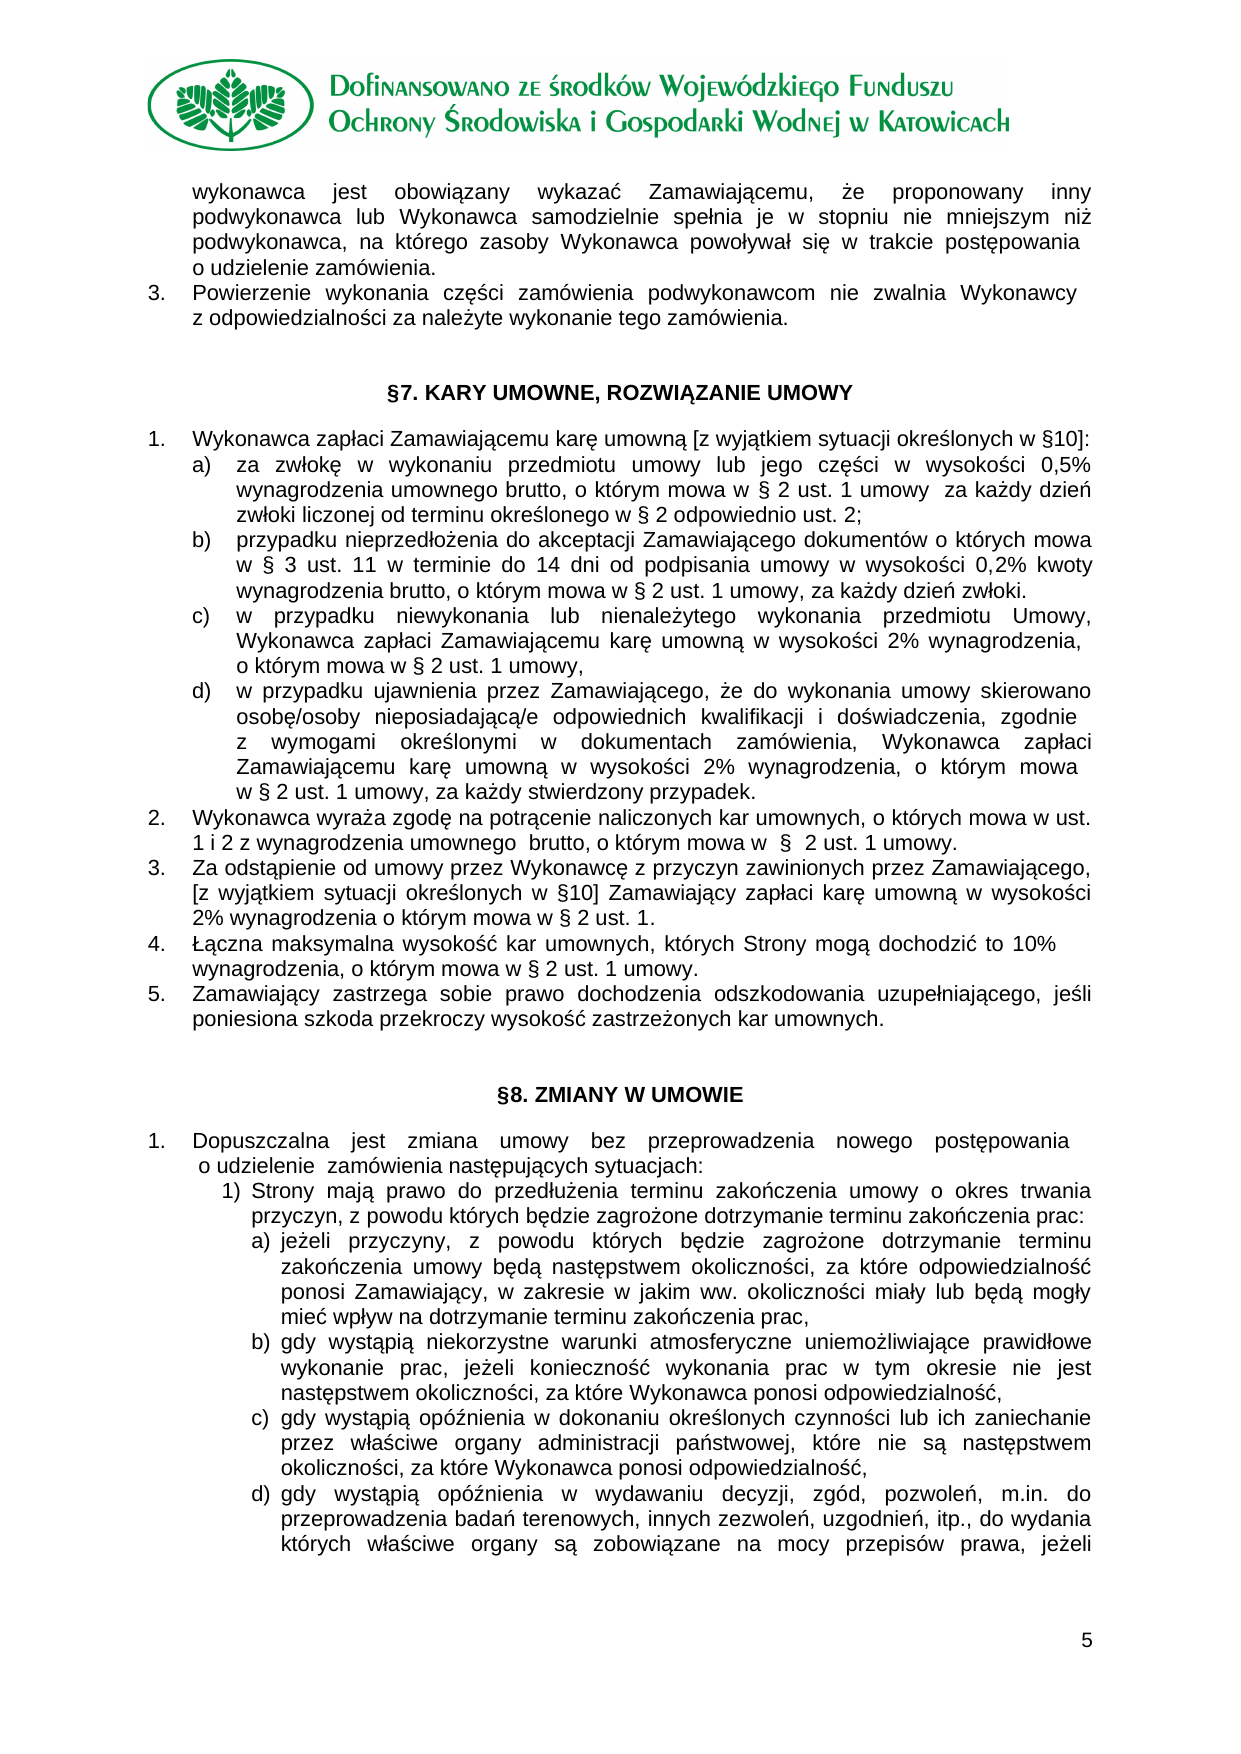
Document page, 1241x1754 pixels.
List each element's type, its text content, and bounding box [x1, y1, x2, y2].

list Wykonawca wyraża zgodę na potrącenie naliczonych kar umownych, o których mowa w ust. 1 i 2 z wynagrodzenia umownego brutto, o którym mowa w § 2 ust. 1 umowy. [148, 804, 1093, 855]
list gdy wystąpią opóźnienia w dokonaniu określonych czynności lub ich zaniechanie przez właściwe organy administracji państwowej, które nie są następstwem okoliczności, za które Wykonawca ponosi odpowiedzialność, [251, 1405, 1093, 1480]
text §8. ZMIANY W UMOWIE [148, 1081, 1093, 1107]
list przypadku nieprzedłożenia do akceptacji Zamawiającego dokumentów o których mowa w § 3 ust. 11 w terminie do 14 dni od podpisania umowy w wysokości 0,2% kwoty wynagrodzenia brutto, o którym mowa w § 2 ust. 1 umowy, za każdy dzień zwłoki. [192, 527, 1093, 603]
list Dopuszczalna jest zmiana umowy bez przeprowadzenia nowego postępowania o udzielenie zamówienia następujących sytuacjach: [148, 1127, 1093, 1178]
list za zwłokę w wykonaniu przedmiotu umowy lub jego części w wysokości 0,5% wynagrodzenia umownego brutto, o którym mowa w § 2 ust. 1 umowy za każdy dzień zwłoki liczonej od terminu określonego w § 2 odpowiednio ust. 2; [192, 451, 1093, 527]
list Łączna maksymalna wysokość kar umownych, których Strony mogą dochodzić to 10% wynagrodzenia, o którym mowa w § 2 ust. 1 umowy. [148, 930, 1093, 981]
text §7. KARY UMOWNE, ROZWIĄZANIE UMOWY [148, 380, 1093, 405]
list gdy wystąpią niekorzystne warunki atmosferyczne uniemożliwiające prawidłowe wykonanie prac, jeżeli konieczność wykonania prac w tym okresie nie jest następstwem okoliczności, za które Wykonawca ponosi odpowiedzialność, [251, 1329, 1093, 1405]
list Za odstąpienie od umowy przez Wykonawcę z przyczyn zawinionych przez Zamawiającego, [z wyjątkiem sytuacji określonych w §10] Zamawiający zapłaci karę umowną w wysokości 2% wynagrodzenia o którym mowa w § 2 ust. 1. [148, 855, 1093, 930]
list Wykonawca zapłaci Zamawiającemu karę umowną [z wyjątkiem sytuacji określonych w §10]: [148, 426, 1093, 451]
list Strony mają prawo do przedłużenia terminu zakończenia umowy o okres trwania przyczyn, z powodu których będzie zagrożone dotrzymanie terminu zakończenia prac: [221, 1178, 1093, 1228]
list w przypadku niewykonania lub nienależytego wykonania przedmiotu Umowy, Wykonawca zapłaci Zamawiającemu karę umowną w wysokości 2% wynagrodzenia, o którym mowa w § 2 ust. 1 umowy, [192, 603, 1093, 678]
list Zamawiający zastrzega sobie prawo dochodzenia odszkodowania uzupełniającego, jeśli poniesiona szkoda przekroczy wysokość zastrzeżonych kar umownych. [148, 981, 1093, 1031]
list w przypadku ujawnienia przez Zamawiającego, że do wykonania umowy skierowano osobę/osoby nieposiadającą/e odpowiednich kwalifikacji i doświadczenia, zgodnie z wymogami określonymi w dokumentach zamówienia, Wykonawca zapłaci Zamawiającemu karę umowną w wysokości 2% wynagrodzenia, o którym mowa w § 2 ust. 1 umowy, za każdy stwierdzony przypadek. [192, 678, 1093, 804]
list Powierzenie wykonania części zamówienia podwykonawcom nie zwalnia Wykonawcy z odpowiedzialności za należyte wykonanie tego zamówienia. [148, 279, 1093, 330]
picture [147, 59, 1009, 151]
list jeżeli przyczyny, z powodu których będzie zagrożone dotrzymanie terminu zakończenia umowy będą następstwem okoliczności, za które odpowiedzialność ponosi Zamawiający, w zakresie w jakim ww. okoliczności miały lub będą mogły mieć wpływ na dotrzymanie terminu zakończenia prac, [251, 1228, 1093, 1329]
